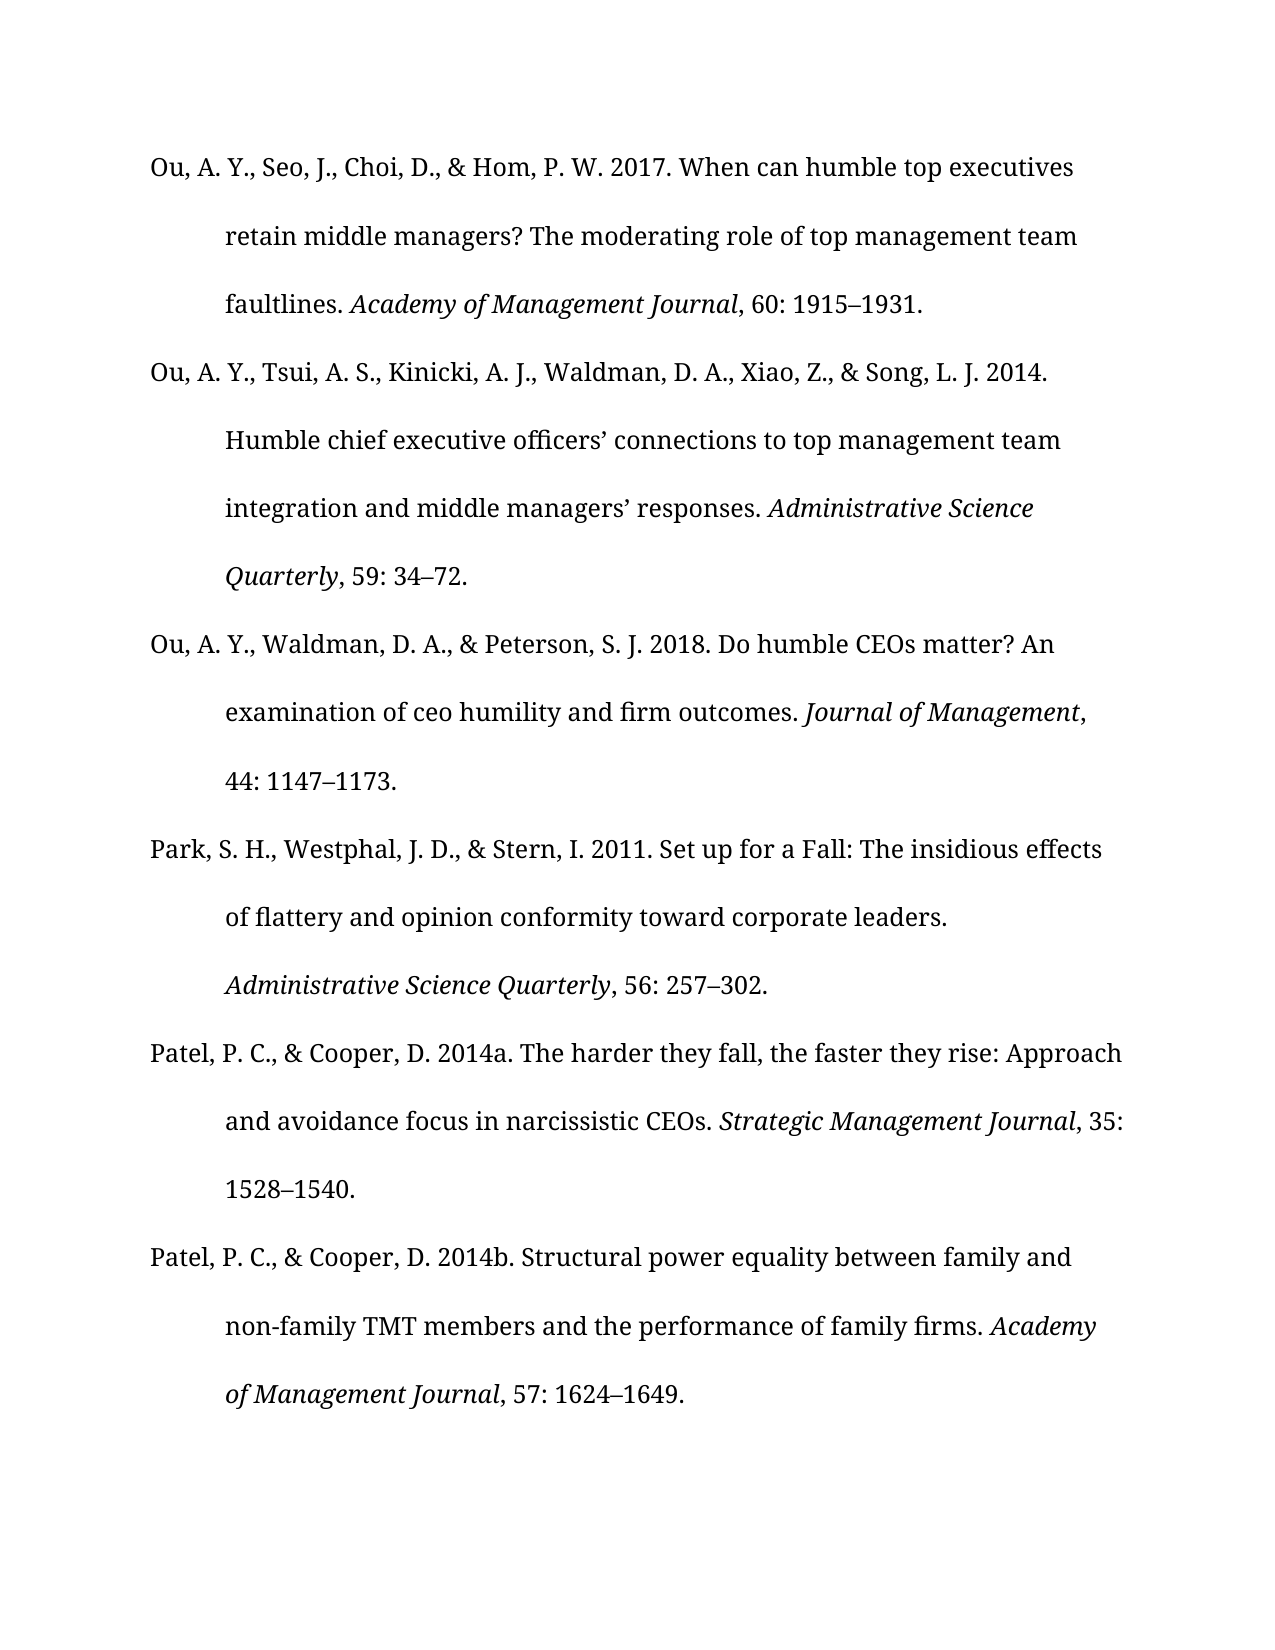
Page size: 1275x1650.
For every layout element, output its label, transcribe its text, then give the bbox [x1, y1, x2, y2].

text Patel, P. C., & Cooper, D. 2014b. Structural power equality between family and non-family TMT members and the performance of family firms. Academy of Management Journal, 57: 1624–1649. [150, 1240, 1125, 1410]
text Patel, P. C., & Cooper, D. 2014a. The harder they fall, the faster they rise: Approach and avoidance focus in narcissistic CEOs. Strategic Management Journal, 35: 1528–1540. [150, 1036, 1125, 1206]
text Park, S. H., Westphal, J. D., & Stern, I. 2011. Set up for a Fall: The insidious effects of flattery and opinion conformity toward corporate leaders. Administrative Science Quarterly, 56: 257–302. [150, 831, 1125, 1002]
text Ou, A. Y., Seo, J., Choi, D., & Hom, P. W. 2017. When can humble top executives retain middle managers? The moderating role of top management team faultlines. Academy of Management Journal, 60: 1915–1931. [150, 150, 1125, 320]
text Ou, A. Y., Tsui, A. S., Kinicki, A. J., Waldman, D. A., Xiao, Z., & Song, L. J. 2014. Humble chief executive officers’ connections to top management team integration and middle managers’ responses. Administrative Science Quarterly, 59: 34–72. [150, 354, 1125, 593]
text Ou, A. Y., Waldman, D. A., & Peterson, S. J. 2018. Do humble CEOs matter? An examination of ceo humility and firm outcomes. Journal of Management, 44: 1147–1173. [150, 627, 1125, 797]
